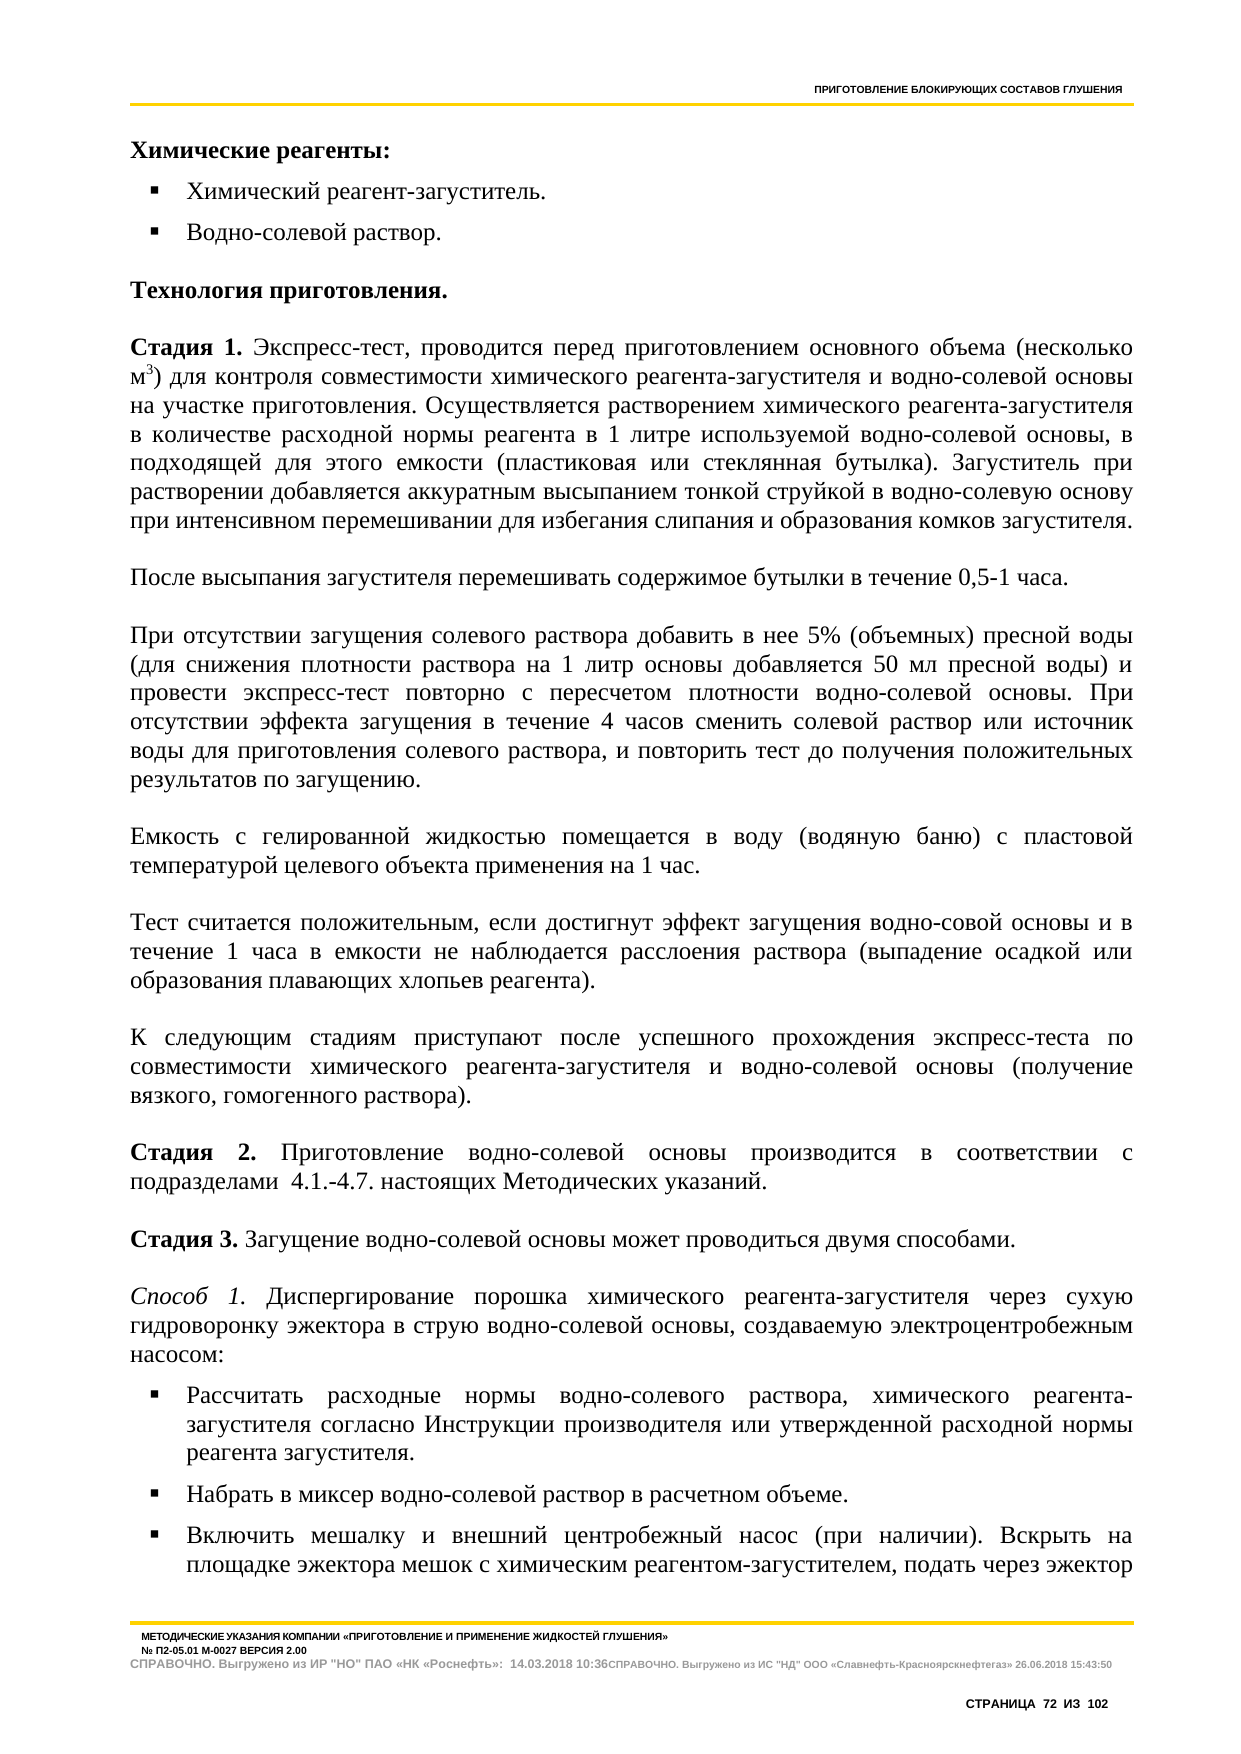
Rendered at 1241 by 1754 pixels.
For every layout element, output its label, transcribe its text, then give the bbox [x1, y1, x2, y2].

text Химические реагенты: [130, 135, 1134, 164]
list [149, 1520, 1134, 1577]
text Тест считается положительным, если достигнут эффект загущения водно-совой основы и в течение 1 часа в емкости не наблюдается расслоения раствора (выпадение осадкой или образования плавающих хлопьев реагента). [130, 907, 1134, 994]
list Набрать в миксер водно-солевой раствор в расчетном объеме. [149, 1479, 1134, 1507]
text Емкость с гелированной жидкостью помещается в воду (водяную баню) с пластовой температурой целевого объекта применения на 1 час. [130, 821, 1134, 879]
text При отсутствии загущения солевого раствора добавить в нее 5% (объемных) пресной воды (для снижения плотности раствора на 1 литр основы добавляется 50 мл пресной воды) и провести экспресс-тест повторно с пересчетом плотности водно-солевой основы. При отсутствии эффекта загущения в течение 4 часов сменить солевой раствор или источник воды для приготовления солевого раствора, и повторить тест до получения положительных результатов по загущению. [130, 620, 1134, 792]
list Рассчитать расходные нормы водно-солевого раствора, химического реагента-загустителя согласно Инструкции производителя или утвержденной расходной нормы реагента загустителя. [149, 1380, 1134, 1466]
text К следующим стадиям приступают после успешного прохождения экспресс-теста по совместимости химического реагента-загустителя и водно-солевой основы (получение вязкого, гомогенного раствора). [130, 1022, 1134, 1109]
list Химический реагент-загуститель. [149, 176, 1134, 205]
text Стадия 2. Приготовление водно-солевой основы производится в соответствии с подразделами 4.1.-4.7. настоящих Методических указаний. [130, 1137, 1134, 1195]
text Стадия 3. Загущение водно-солевой основы может проводиться двумя способами. [130, 1224, 1134, 1252]
text Технология приготовления. [130, 275, 1134, 304]
list Водно-солевой раствор. [149, 217, 1134, 246]
text Стадия 1. Экспресс-тест, проводится перед приготовлением основного объема (несколько м3) для контроля совместимости химического реагента-загустителя и водно-солевой основы на участке приготовления. Осуществляется растворением химического реагента-загустителя в количестве расходной нормы реагента в 1 литре используемой водно-солевой основы, в подходящей для этого емкости (пластиковая или стеклянная бутылка). Загуститель при растворении добавляется аккуратным высыпанием тонкой струйкой в водно-солевую основу при интенсивном перемешивании для избегания слипания и образования комков загустителя. [130, 332, 1134, 534]
text Способ 1. Диспергирование порошка химического реагента-загустителя через сухую гидроворонку эжектора в струю водно-солевой основы, создаваемую электроцентробежным насосом: [130, 1281, 1134, 1367]
text После высыпания загустителя перемешивать содержимое бутылки в течение 0,5-1 часа. [130, 562, 1134, 591]
